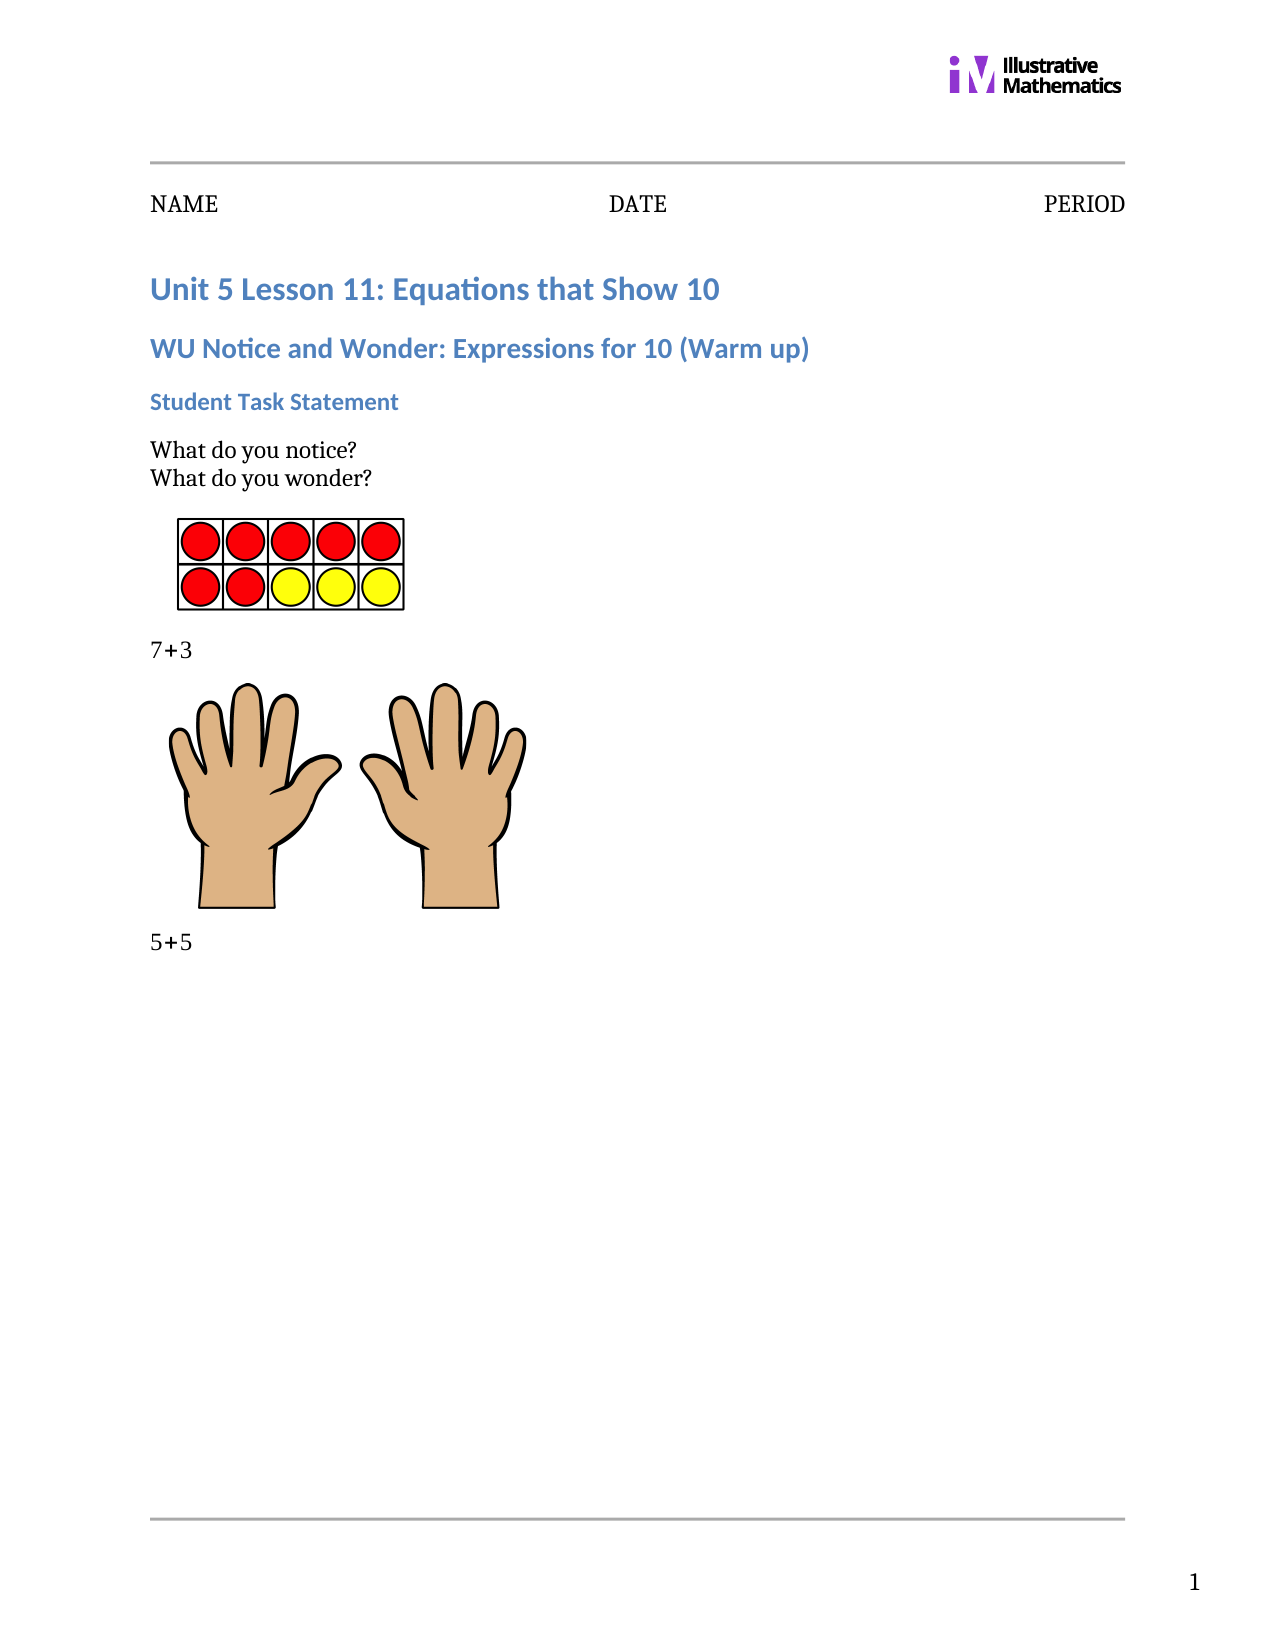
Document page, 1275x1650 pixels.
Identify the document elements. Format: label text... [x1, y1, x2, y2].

subtitle Unit 5 Lesson 11: Equations that Show 10 [150, 268, 1125, 309]
picture [168, 511, 413, 617]
picture [949, 55, 1121, 93]
text What do you notice? What do you wonder? [150, 436, 1125, 493]
picture [168, 683, 527, 909]
subtitle WU Notice and Wonder: Expressions for 10 (Warm up) [150, 330, 1125, 366]
subtitle Student Task Statement [150, 386, 1125, 417]
